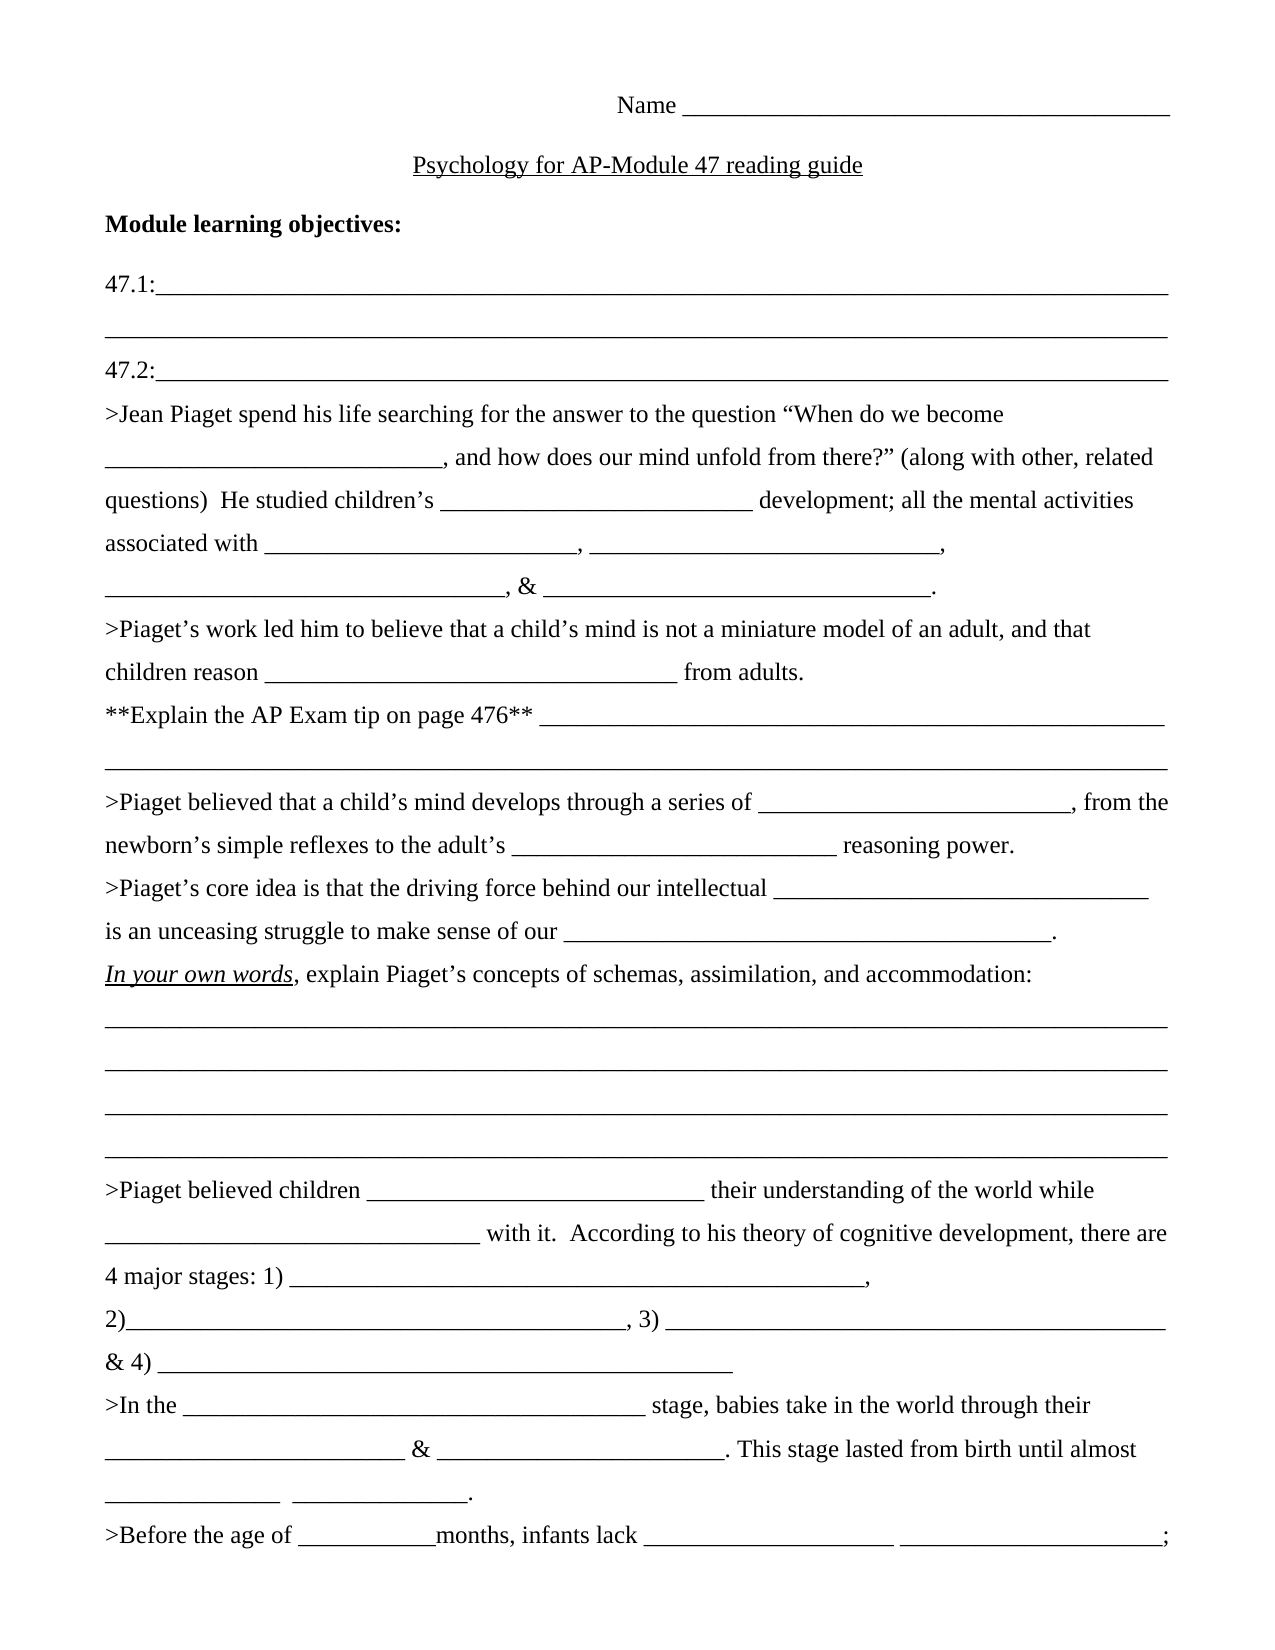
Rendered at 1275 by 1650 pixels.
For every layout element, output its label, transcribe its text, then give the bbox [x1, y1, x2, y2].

text Psychology for AP-Module 47 reading guide [105, 150, 1170, 178]
text Name _______________________________________ [105, 90, 1170, 119]
text Module learning objectives: [105, 209, 1170, 238]
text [105, 269, 1170, 1549]
